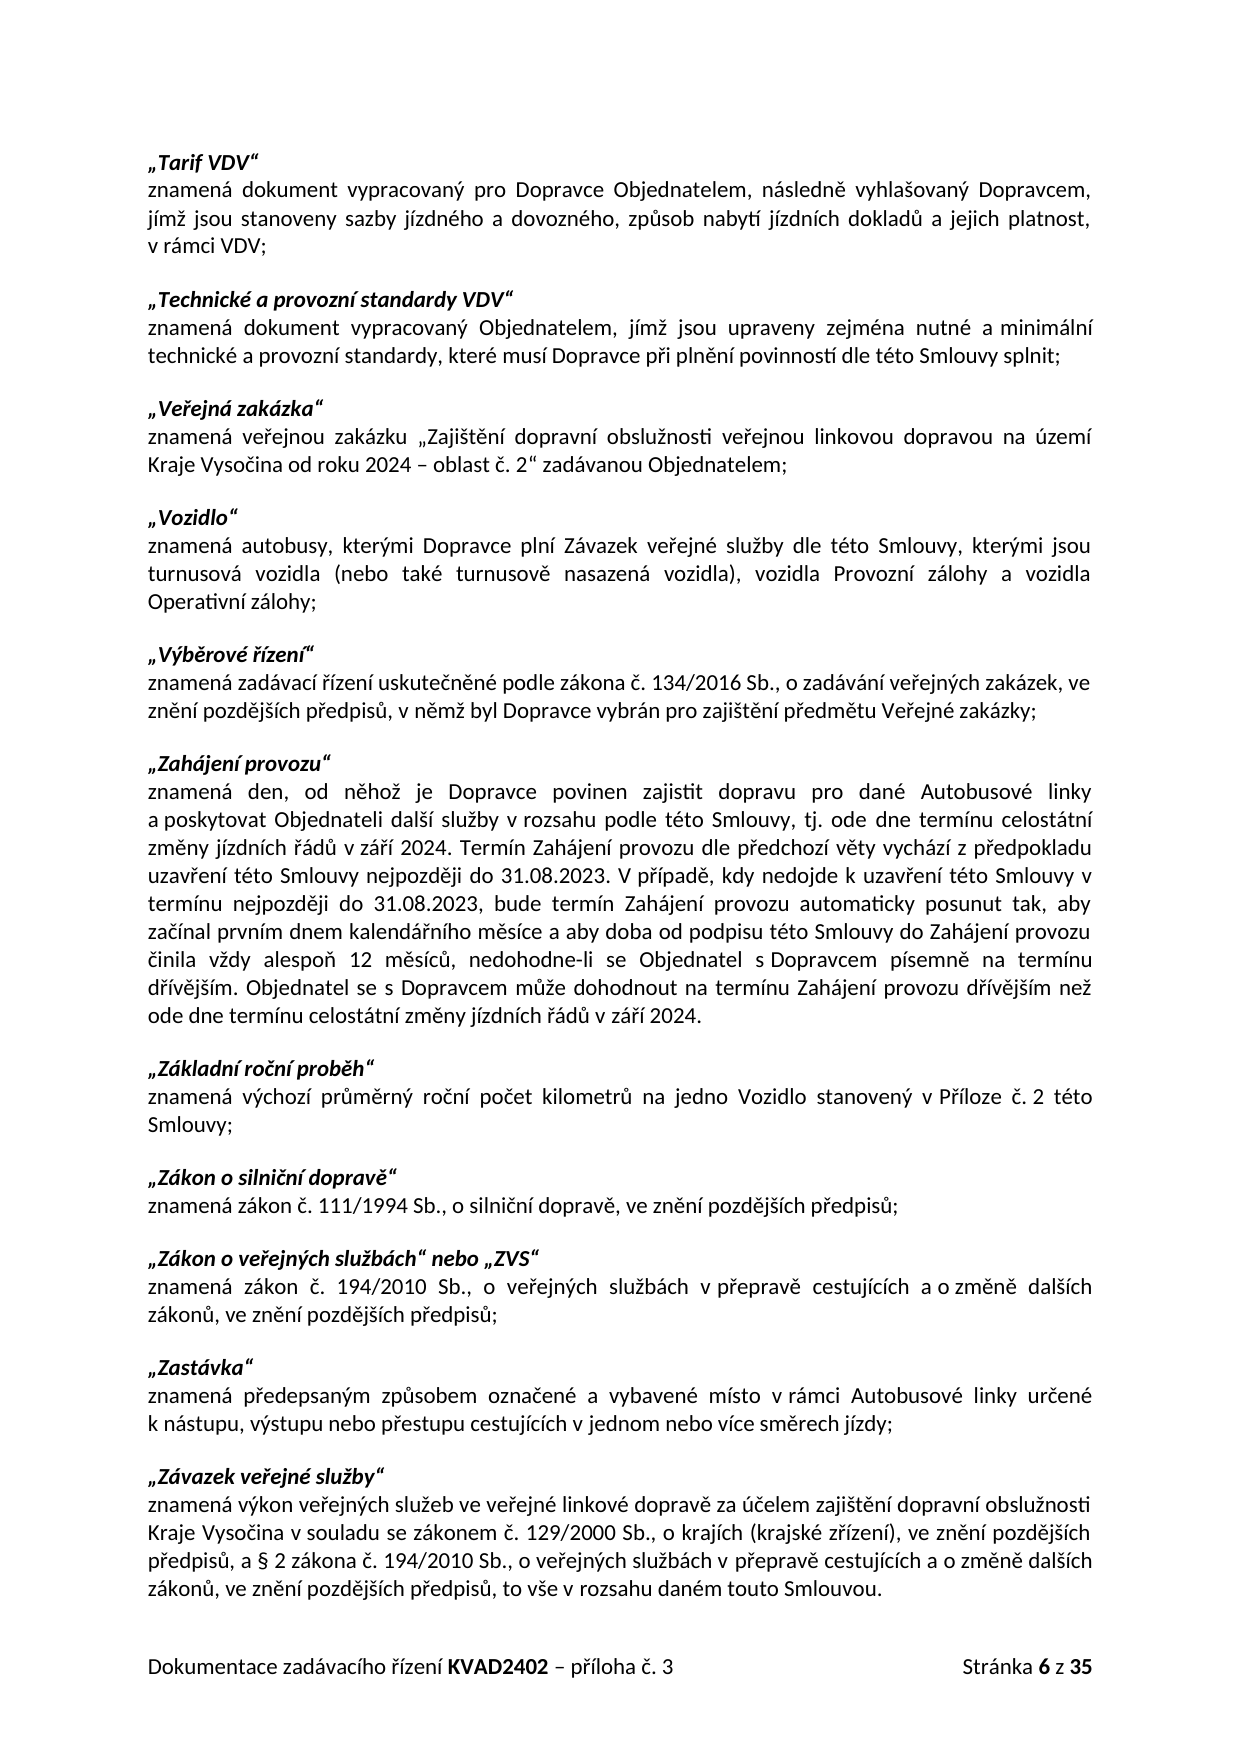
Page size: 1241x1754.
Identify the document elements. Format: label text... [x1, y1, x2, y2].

text znamená předepsaným způsobem označené a vybavené místo v rámci Autobusové linky určené k nástupu, výstupu nebo přestupu cestujících v jednom nebo více směrech jízdy; [148, 1381, 1093, 1437]
text znamená den, od něhož je Dopravce povinen zajistit dopravu pro dané Autobusové linky a poskytovat Objednateli další služby v rozsahu podle této Smlouvy, tj. ode dne termínu celostátní změny jízdních řádů v září 2024. Termín Zahájení provozu dle předchozí věty vychází z předpokladu uzavření této Smlouvy nejpozději do 31.08.2023. V případě, kdy nedojde k uzavření této Smlouvy v termínu nejpozději do 31.08.2023, bude termín Zahájení provozu automaticky posunut tak, aby začínal prvním dnem kalendářního měsíce a aby doba od podpisu této Smlouvy do Zahájení provozu činila vždy alespoň 12 měsíců, nedohodne-li se Objednatel s Dopravcem písemně na termínu dřívějším. Objednatel se s Dopravcem může dohodnout na termínu Zahájení provozu dřívějším než ode dne termínu celostátní změny jízdních řádů v září 2024. [148, 777, 1093, 1029]
text znamená zákon č. 194/2010 Sb., o veřejných službách v přepravě cestujících a o změně dalších zákonů, ve znění pozdějších předpisů; [148, 1272, 1093, 1328]
text znamená výchozí průměrný roční počet kilometrů na jedno Vozidlo stanovený v Příloze č. 2 této Smlouvy; [148, 1082, 1093, 1138]
text znamená dokument vypracovaný pro Dopravce Objednatelem, následně vyhlašovaný Dopravcem, jímž jsou stanoveny sazby jízdného a dovozného, způsob nabytí jízdních dokladů a jejich platnost, v rámci VDV; [148, 176, 1093, 260]
text „Výběrové řízení“ [148, 640, 1093, 668]
text znamená zákon č. 111/1994 Sb., o silniční dopravě, ve znění pozdějších předpisů; [148, 1191, 1093, 1219]
text „Zákon o veřejných službách“ nebo „ZVS“ [148, 1244, 1093, 1272]
text znamená autobusy, kterými Dopravce plní Závazek veřejné služby dle této Smlouvy, kterými jsou turnusová vozidla (nebo také turnusově nasazená vozidla), vozidla Provozní zálohy a vozidla Operativní zálohy; [148, 531, 1093, 615]
text „Tarif VDV“ [148, 148, 1093, 176]
text znamená zadávací řízení uskutečněné podle zákona č. 134/2016 Sb., o zadávání veřejných zakázek, ve znění pozdějších předpisů, v němž byl Dopravce vybrán pro zajištění předmětu Veřejné zakázky; [148, 668, 1093, 724]
text znamená dokument vypracovaný Objednatelem, jímž jsou upraveny zejména nutné a minimální technické a provozní standardy, které musí Dopravce při plnění povinností dle této Smlouvy splnit; [148, 313, 1093, 369]
text „Zastávka“ [148, 1353, 1093, 1381]
text „Zákon o silniční dopravě“ [148, 1163, 1093, 1191]
text „Technické a provozní standardy VDV“ [148, 285, 1093, 313]
text „Základní roční proběh“ [148, 1054, 1093, 1082]
text znamená veřejnou zakázku „Zajištění dopravní obslužnosti veřejnou linkovou dopravou na území Kraje Vysočina od roku 2024 – oblast č. 2“ zadávanou Objednatelem; [148, 422, 1093, 478]
text „Veřejná zakázka“ [148, 394, 1093, 422]
text „Zahájení provozu“ [148, 749, 1093, 777]
text „Závazek veřejné služby“ [148, 1462, 1093, 1490]
text znamená výkon veřejných služeb ve veřejné linkové dopravě za účelem zajištění dopravní obslužnosti Kraje Vysočina v souladu se zákonem č. 129/2000 Sb., o krajích (krajské zřízení), ve znění pozdějších předpisů, a § 2 zákona č. 194/2010 Sb., o veřejných službách v přepravě cestujících a o změně dalších zákonů, ve znění pozdějších předpisů, to vše v rozsahu daném touto Smlouvou. [148, 1490, 1093, 1602]
text „Vozidlo“ [148, 503, 1093, 531]
